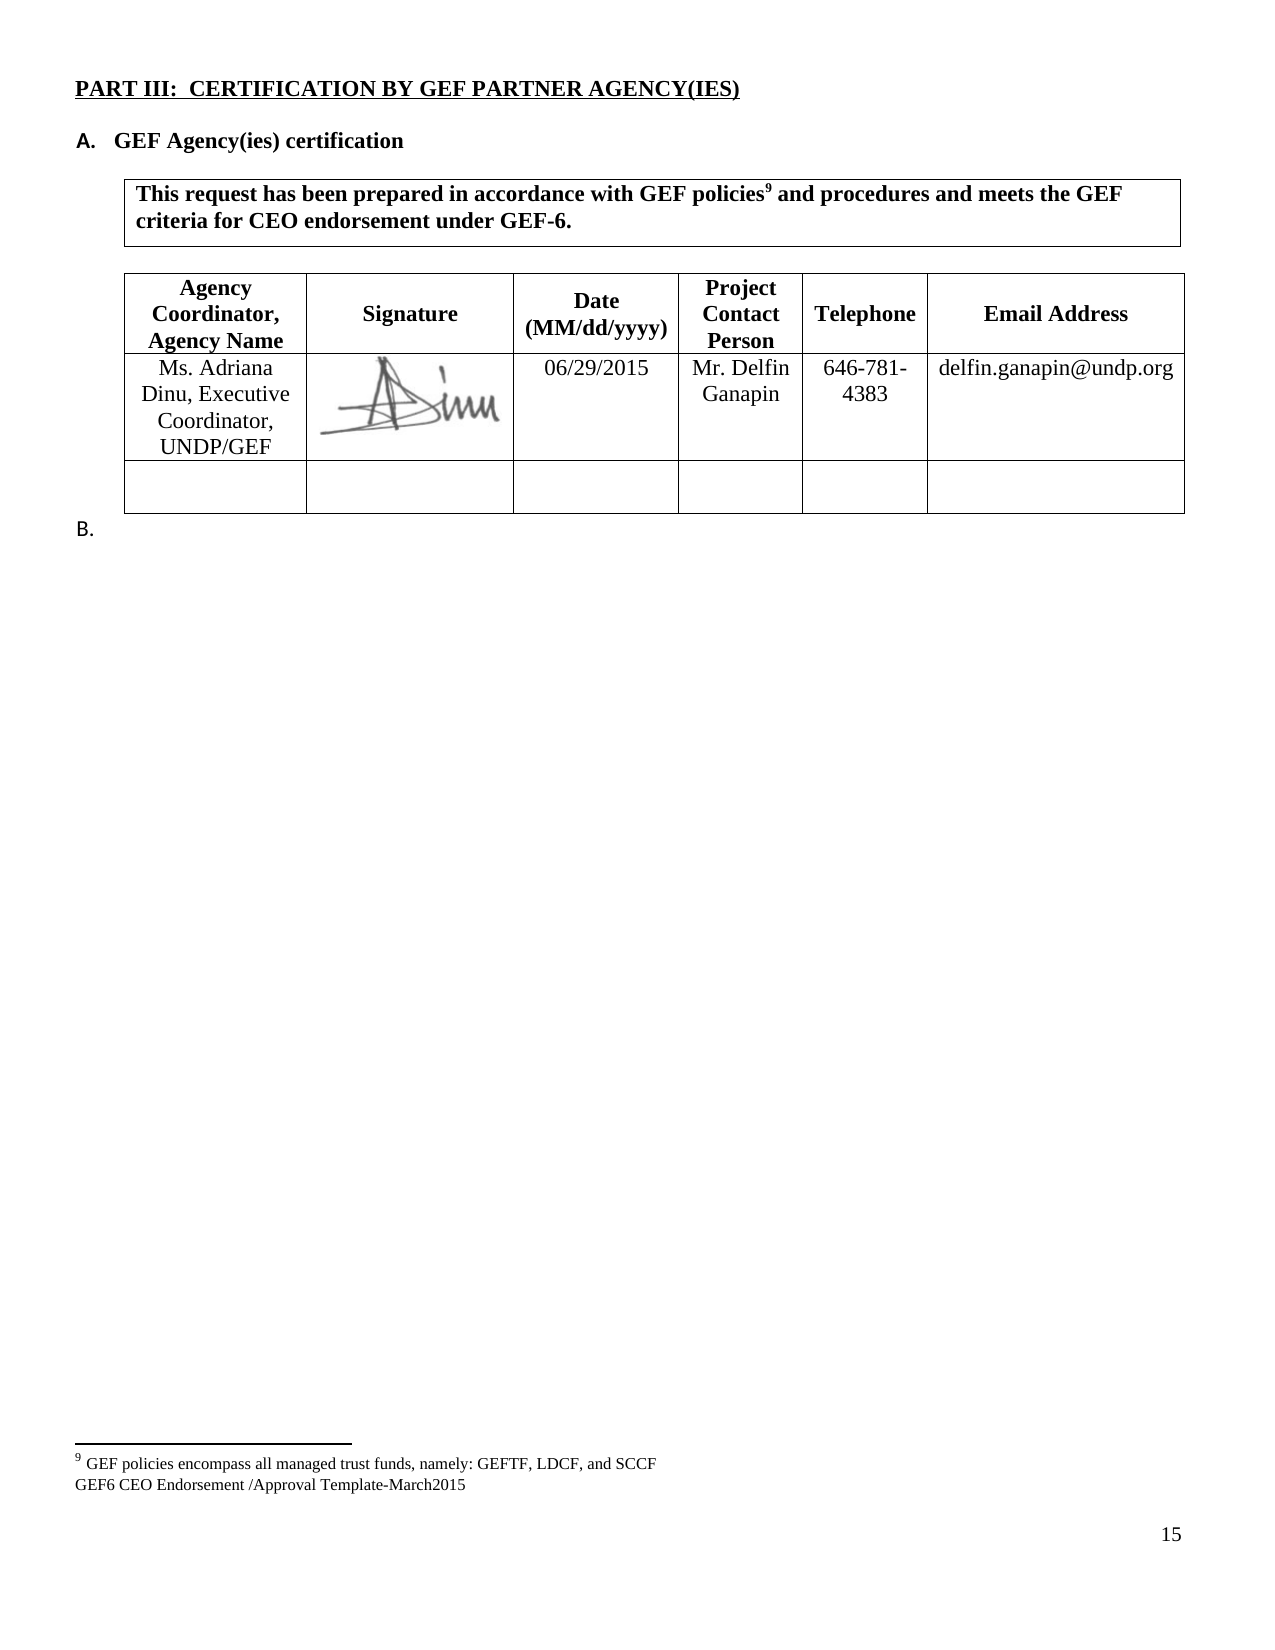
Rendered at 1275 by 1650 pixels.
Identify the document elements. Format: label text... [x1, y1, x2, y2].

table_cell [307, 461, 513, 513]
table_header Agency Coordinator, Agency Name [125, 274, 306, 353]
table_cell Mr. Delfin Ganapin [679, 354, 802, 459]
table_header Date (MM/dd/yyyy) [514, 274, 678, 353]
text PART iII: certification by gef partner agency(ies) [75, 75, 1181, 101]
list GEF Agency(ies) certification [76, 126, 1181, 154]
table_header Telephone [803, 274, 927, 353]
table_cell [307, 354, 513, 459]
table_header Project Contact Person [679, 274, 802, 353]
list GEF_CEOENDR_60 [76, 514, 1181, 542]
table_header Email Address [928, 274, 1184, 353]
table_header This request has been prepared in accordance with GEF policies and procedures and meets the GEF criteria for CEO endorsement under GEF-6. [125, 180, 1180, 246]
table_cell 06/29/2015 [514, 354, 678, 459]
table_cell Ms. Adriana Dinu, Executive Coordinator, UNDP/GEF [125, 354, 306, 459]
table_cell [803, 461, 927, 513]
table_cell [679, 461, 802, 513]
table_header Signature [307, 274, 513, 353]
table_cell [928, 461, 1184, 513]
table_cell 646-781-4383 [803, 354, 927, 459]
table_cell [125, 461, 306, 513]
table_cell [514, 461, 678, 513]
table_cell delfin.ganapin@undp.org [928, 354, 1184, 459]
picture [318, 354, 502, 437]
